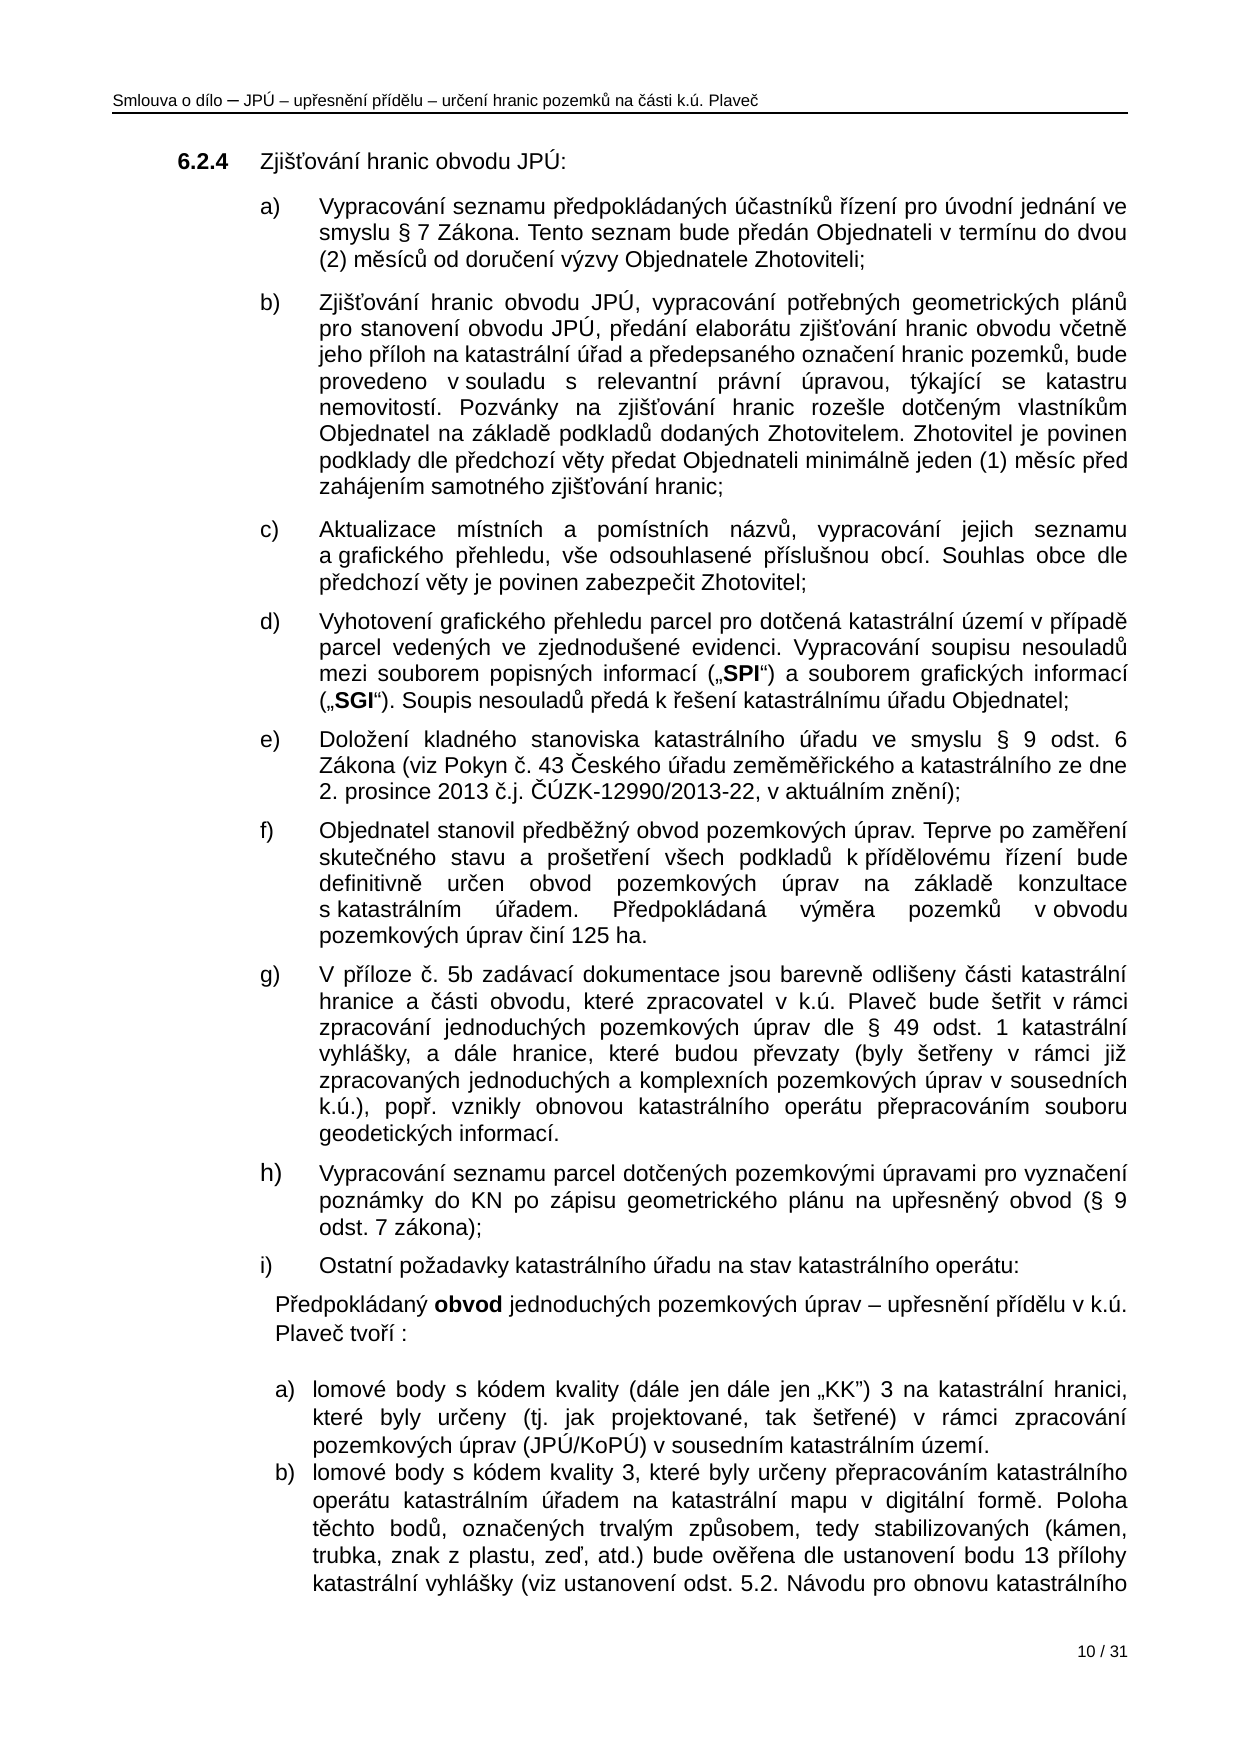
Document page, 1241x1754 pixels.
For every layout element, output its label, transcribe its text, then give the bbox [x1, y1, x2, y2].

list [275, 1459, 1128, 1596]
list Zjišťování hranic obvodu JPÚ, vypracování potřebných geometrických plánů pro stanovení obvodu JPÚ, předání elaborátu zjišťování hranic obvodu včetně jeho příloh na katastrální úřad a předepsaného označení hranic pozemků, bude provedeno v souladu s relevantní právní úpravou, týkající se katastru nemovitostí. Pozvánky na zjišťování hranic rozešle dotčeným vlastníkům Objednatel na základě podkladů dodaných Zhotovitelem. Zhotovitel je povinen podklady dle předchozí věty předat Objednateli minimálně jeden (1) měsíc před zahájením samotného zjišťování hranic; [260, 288, 1128, 499]
text Předpokládaný obvod jednoduchých pozemkových úprav – upřesnění přídělu v k.ú. Plaveč tvoří : [275, 1291, 1128, 1346]
list V příloze č. 5b zadávací dokumentace jsou barevně odlišeny části katastrální hranice a části obvodu, které zpracovatel v k.ú. Plaveč bude šetřit v rámci zpracování jednoduchých pozemkových úprav dle § 49 odst. 1 katastrální vyhlášky, a dále hranice, které budou převzaty (byly šetřeny v rámci již zpracovaných jednoduchých a komplexních pozemkových úprav v sousedních k.ú.), popř. vznikly obnovou katastrálního operátu přepracováním souboru geodetických informací. [260, 961, 1128, 1146]
list Aktualizace místních a pomístních názvů, vypracování jejich seznamu a grafického přehledu, vše odsouhlasené příslušnou obcí. Souhlas obce dle předchozí věty je povinen zabezpečit Zhotovitel; [260, 516, 1128, 595]
list Objednatel stanovil předběžný obvod pozemkových úprav. Teprve po zaměření skutečného stavu a prošetření všech podkladů k přídělovému řízení bude definitivně určen obvod pozemkových úprav na základě konzultace s katastrálním úřadem. Předpokládaná výměra pozemků v obvodu pozemkových úprav činí 125 ha. [260, 817, 1128, 949]
list Vypracování seznamu parcel dotčených pozemkovými úpravami pro vyznačení poznámky do KN po zápisu geometrického plánu na upřesněný obvod (§ 9 odst. 7 zákona); [260, 1158, 1128, 1240]
text Zjišťování hranic obvodu JPÚ: [177, 148, 1128, 174]
list Doložení kladného stanoviska katastrálního úřadu ve smyslu § 9 odst. 6 Zákona (viz Pokyn č. 43 Českého úřadu zeměměřického a katastrálního ze dne 2. prosince 2013 č.j. ČÚZK-12990/2013-22, v aktuálním znění); [260, 726, 1128, 804]
list Ostatní požadavky katastrálního úřadu na stav katastrálního operátu: [260, 1252, 1128, 1279]
list Vyhotovení grafického přehledu parcel pro dotčená katastrální území v případě parcel vedených ve zjednodušené evidenci. Vypracování soupisu nesouladů mezi souborem popisných informací („SPI“) a souborem grafických informací („SGI“). Soupis nesouladů předá k řešení katastrálnímu úřadu Objednatel; [260, 608, 1128, 713]
list Vypracování seznamu předpokládaných účastníků řízení pro úvodní jednání ve smyslu § 7 Zákona. Tento seznam bude předán Objednateli v termínu do dvou (2) měsíců od doručení výzvy Objednatele Zhotoviteli; [260, 193, 1128, 272]
list lomové body s kódem kvality (dále jen dále jen „KK”) 3 na katastrální hranici, které byly určeny (tj. jak projektované, tak šetřené) v rámci zpracování pozemkových úprav (JPÚ/KoPÚ) v sousedním katastrálním území. [275, 1376, 1128, 1458]
